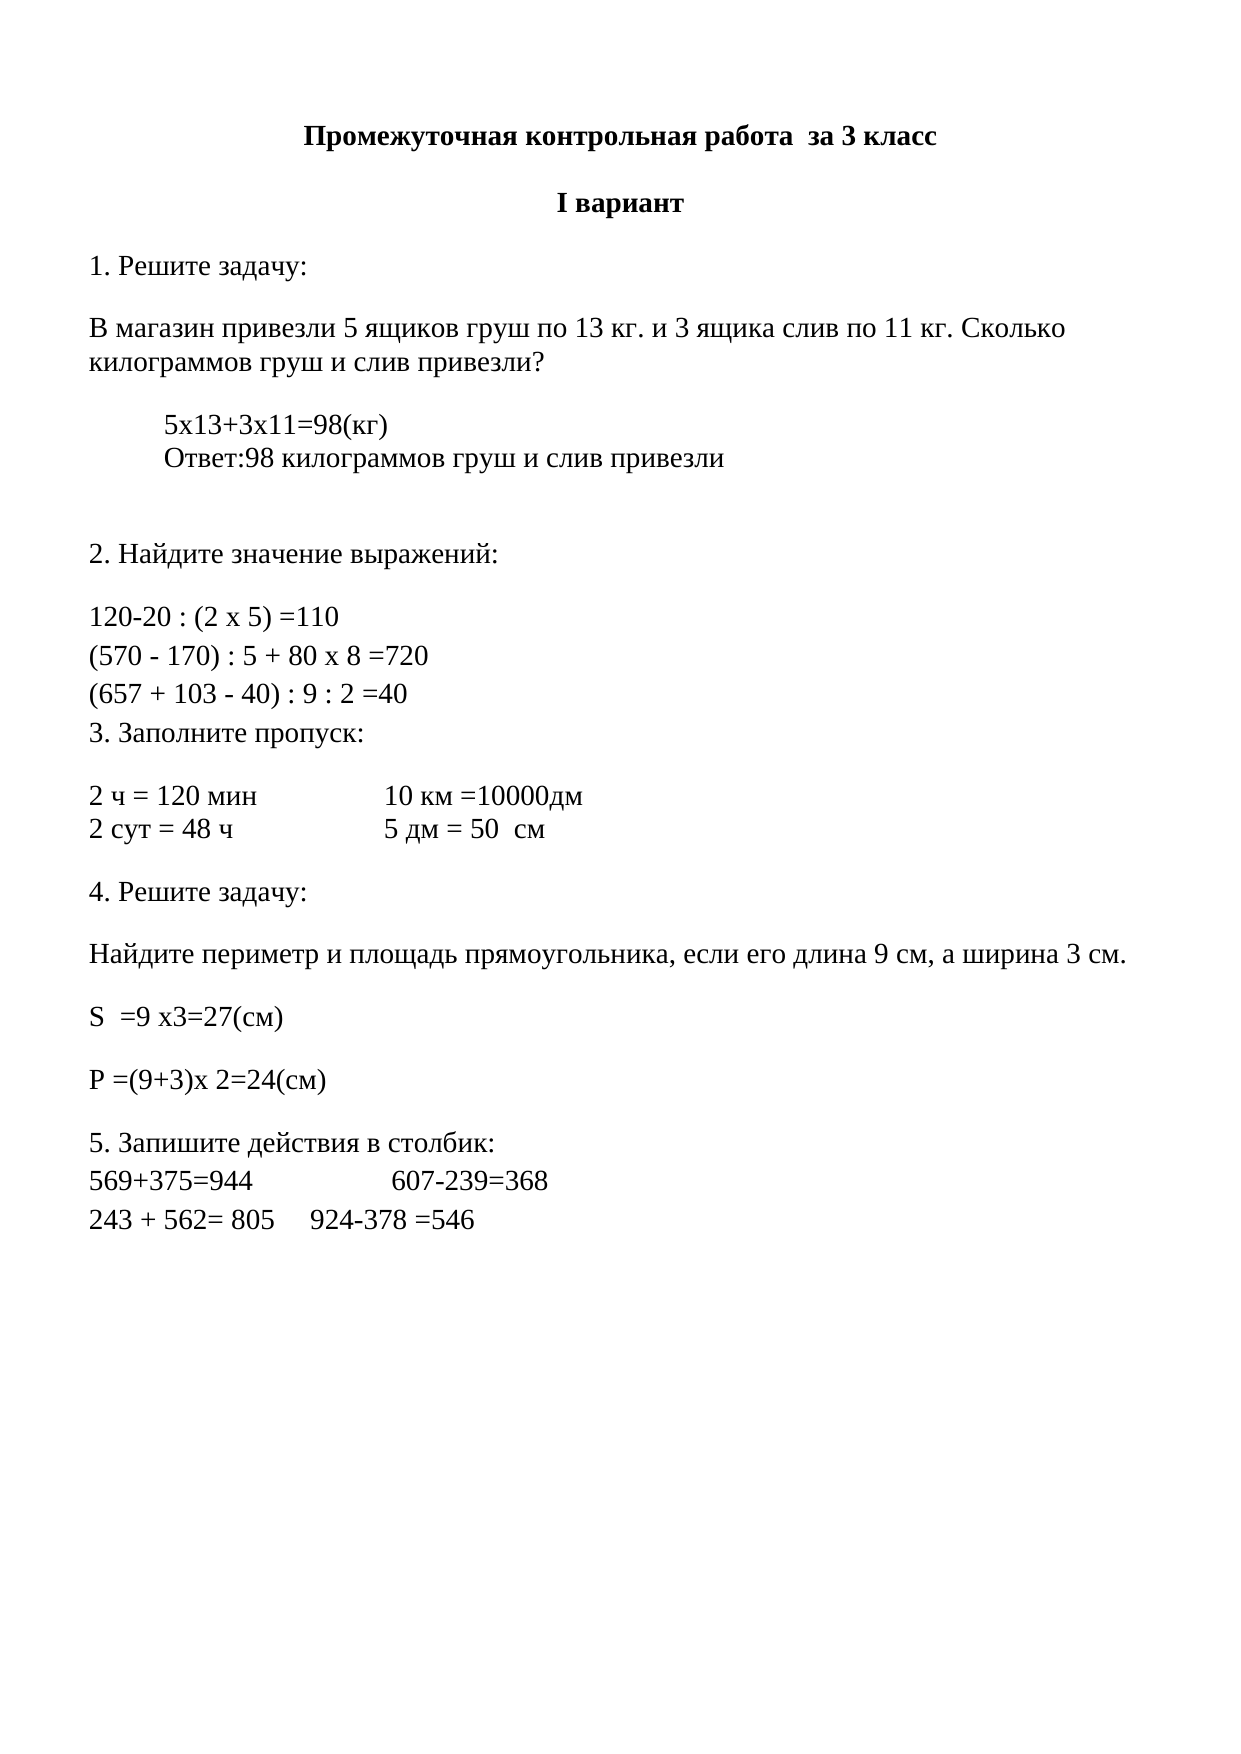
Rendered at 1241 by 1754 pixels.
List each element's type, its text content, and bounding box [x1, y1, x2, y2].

text (570 - 170) : 5 + 80 х 8 =720 [89, 638, 1152, 671]
text В магазин привезли 5 ящиков груш по 13 кг. и 3 ящика слив по 11 кг. Сколько килограммов груш и слив привезли? [89, 311, 1152, 378]
text 1. Решите задачу: [89, 248, 1152, 281]
text P =(9+3)х 2=24(см) [89, 1062, 1152, 1096]
text Найдите периметр и площадь прямоугольника, если его длина 9 см, а ширина 3 см. [89, 937, 1152, 970]
text S =9 х3=27(см) [89, 999, 1152, 1033]
list Ответ:98 килограммов груш и слив привезли [164, 440, 1152, 474]
text I вариант [89, 185, 1152, 219]
text Промежуточная контрольная работа за 3 класс [89, 118, 1152, 152]
text 120-20 : (2 х 5) =110 [89, 599, 1152, 633]
text 4. Решите задачу: [89, 874, 1152, 907]
text 2 ч = 120 мин 10 км =10000дм 2 сут = 48 ч 5 дм = 50 см [89, 778, 1152, 845]
text 2. Найдите значение выражений: [89, 537, 1152, 570]
list 5х13+3х11=98(кг) [164, 407, 1152, 440]
text (657 + 103 - 40) : 9 : 2 =40 [89, 676, 1152, 710]
text 3. Заполните пропуск: [89, 715, 1152, 748]
text 5. Запишите действия в столбик: 569+375=944 607-239=368 243 + 562= 805 924-378 =546 [89, 1125, 1152, 1235]
